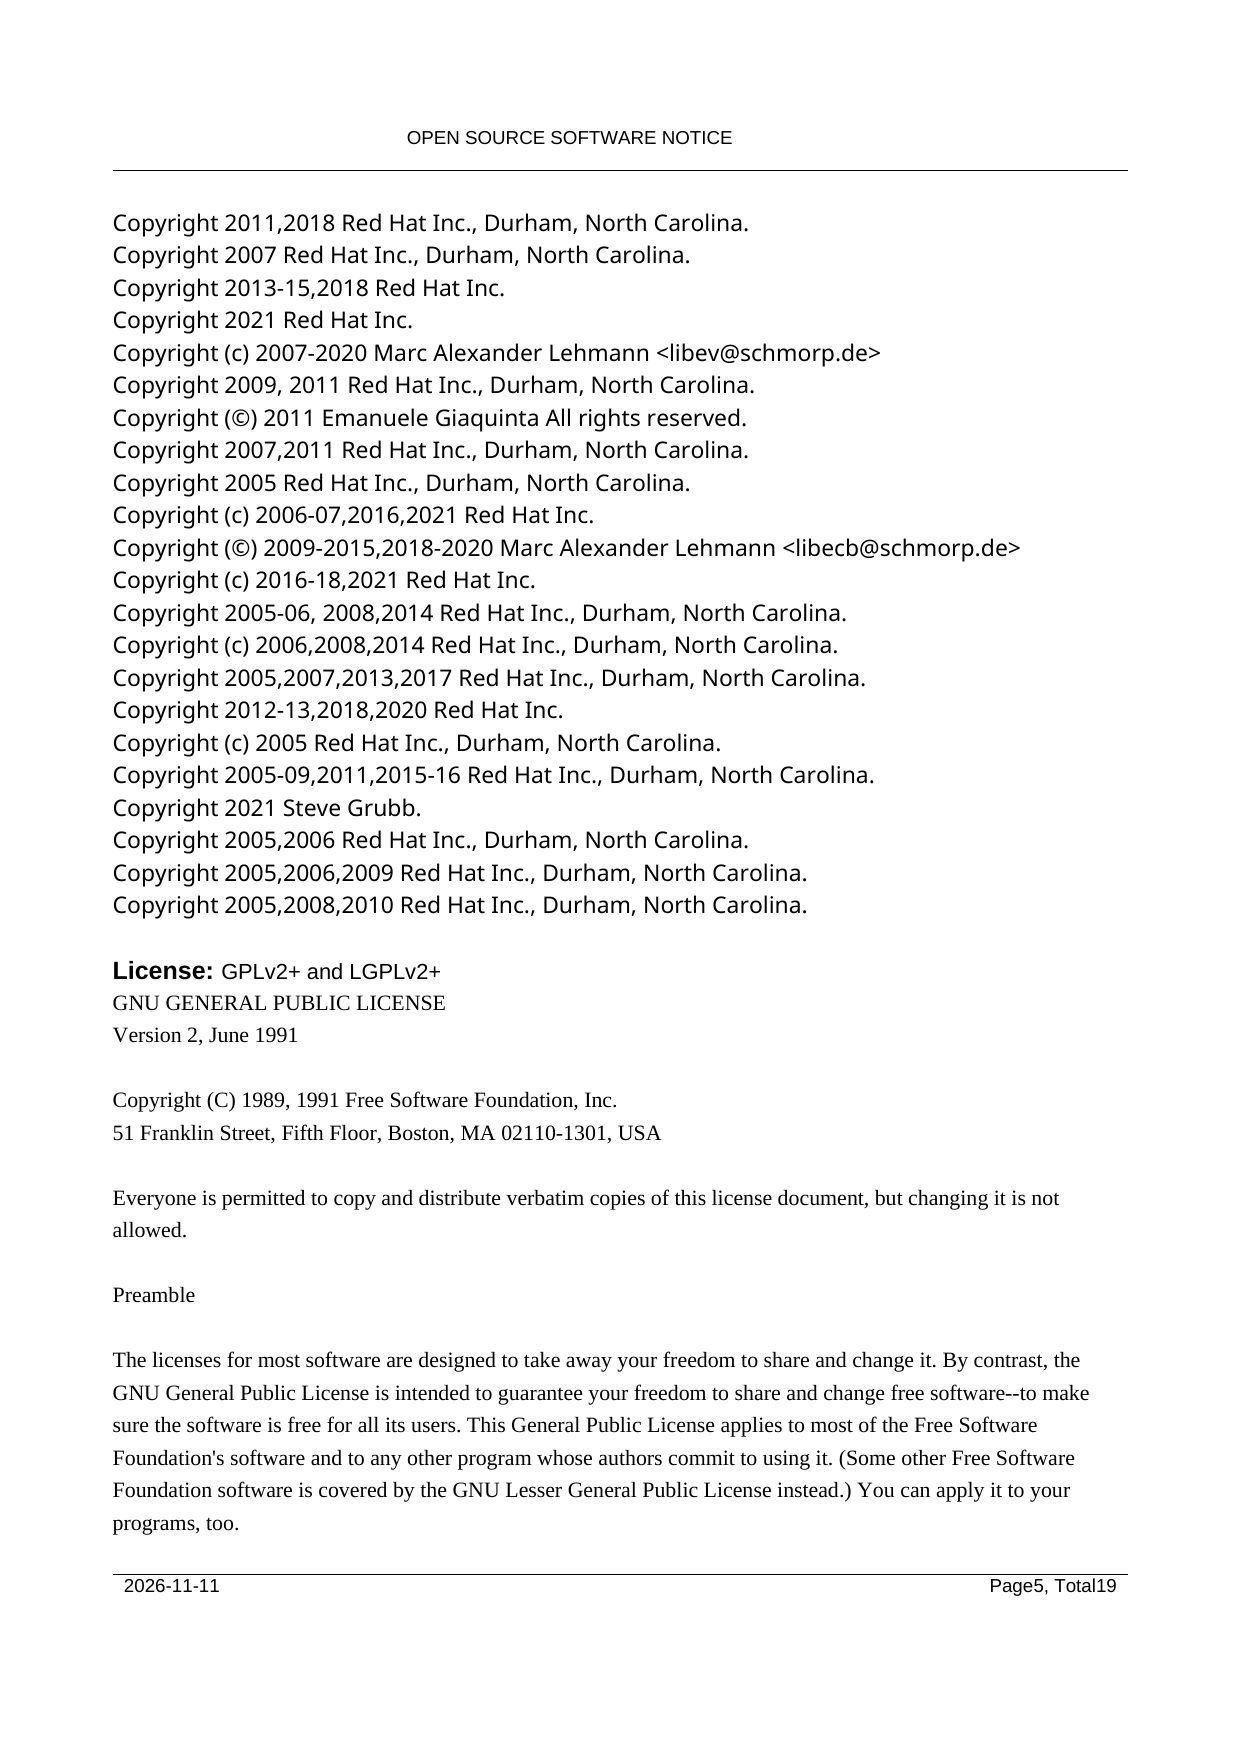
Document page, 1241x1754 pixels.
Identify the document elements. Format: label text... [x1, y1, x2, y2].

text License: GPLv2+ and LGPLv2+ [112, 954, 1128, 986]
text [112, 206, 1128, 954]
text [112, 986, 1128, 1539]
